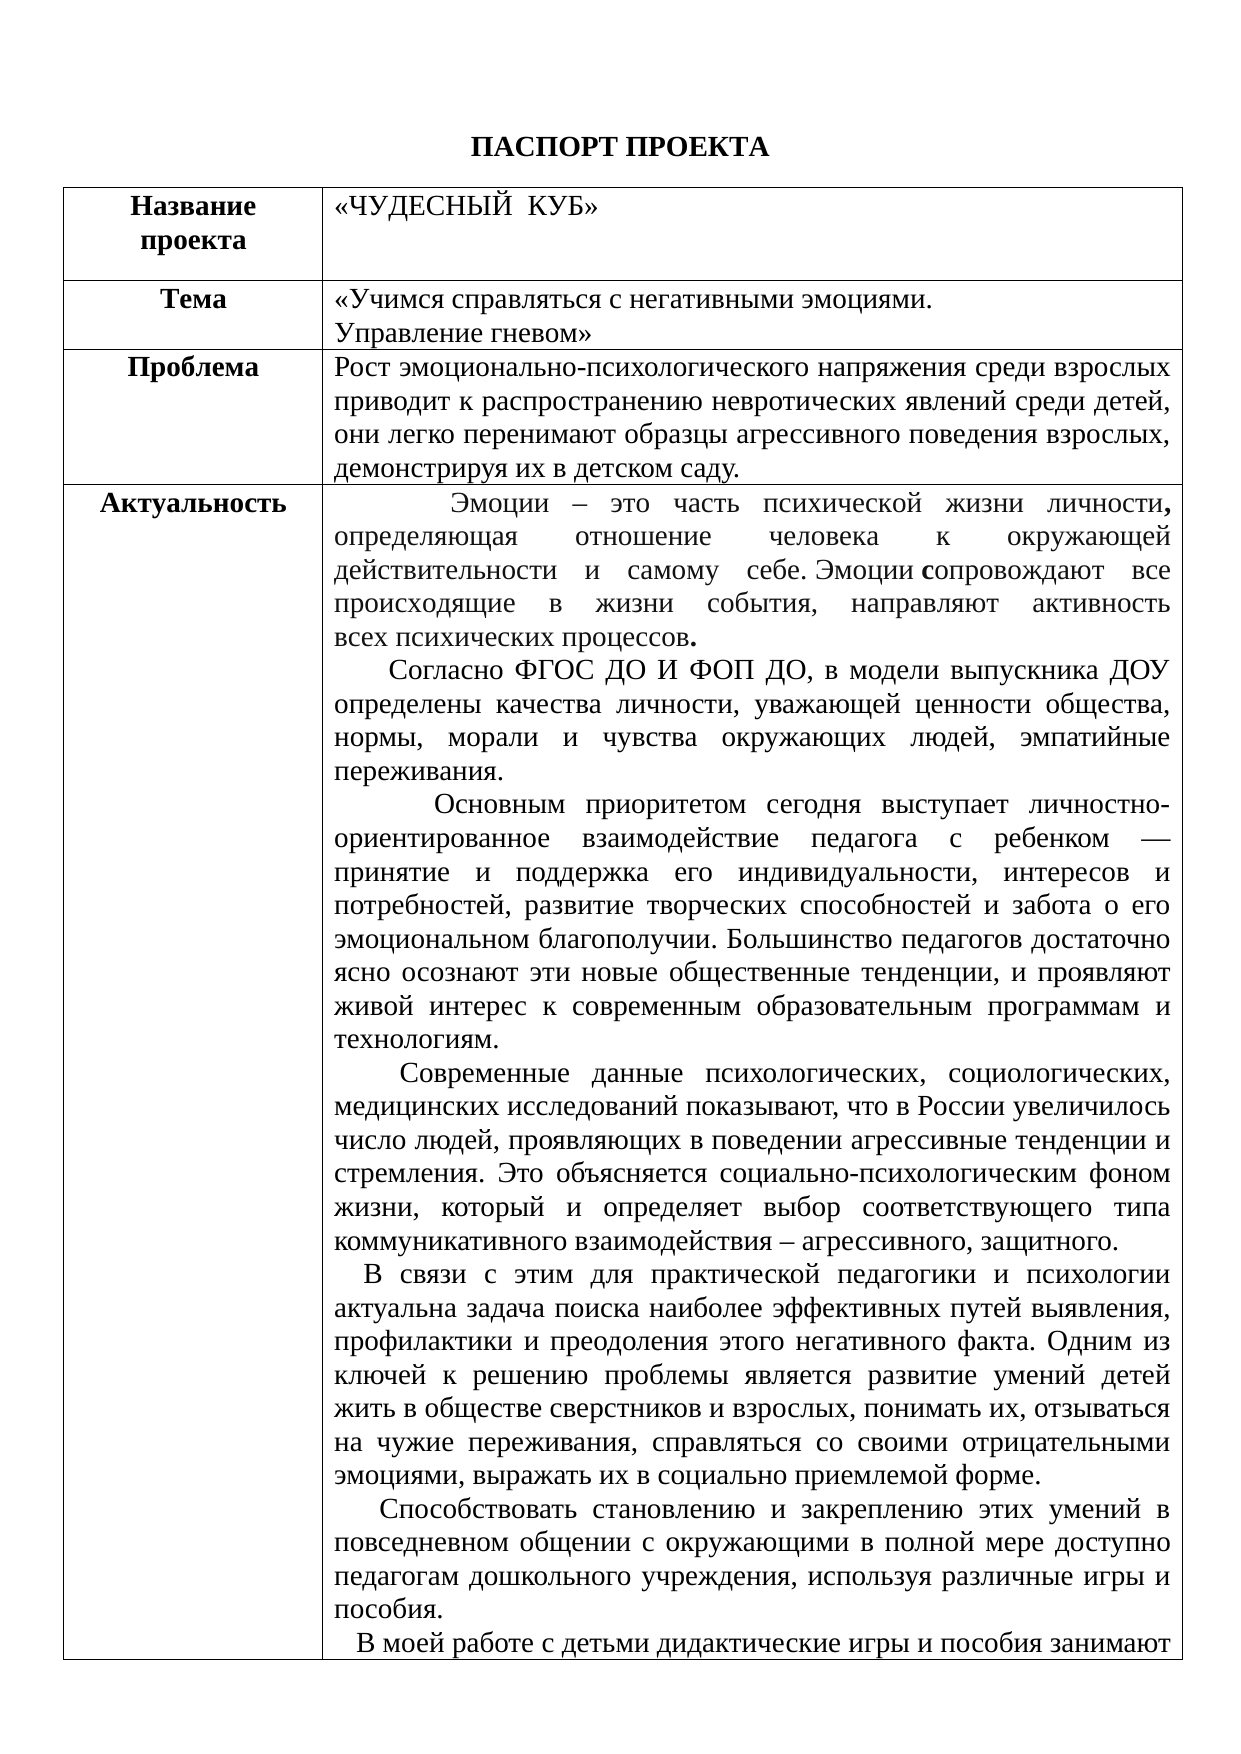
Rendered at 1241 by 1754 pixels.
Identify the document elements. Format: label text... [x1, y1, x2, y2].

table_cell Актуальность [64, 485, 322, 1659]
table_cell Проблема [64, 350, 322, 484]
table_header «ЧУДЕСНЫЙ КУБ» [323, 188, 1182, 280]
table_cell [323, 485, 1182, 1659]
table_header Название проекта [64, 188, 322, 280]
table_cell Тема [64, 281, 322, 348]
table_cell Рост эмоционально-психологического напряжения среди взрослых приводит к распространению невротических явлений среди детей, они легко перенимают образцы агрессивного поведения взрослых, демонстрируя их в детском саду. [323, 350, 1182, 484]
table_cell «Учимся справляться с негативными эмоциями. Управление гневом» [323, 281, 1182, 348]
text ПАСПОРТ ПРОЕКТА [75, 129, 1165, 162]
